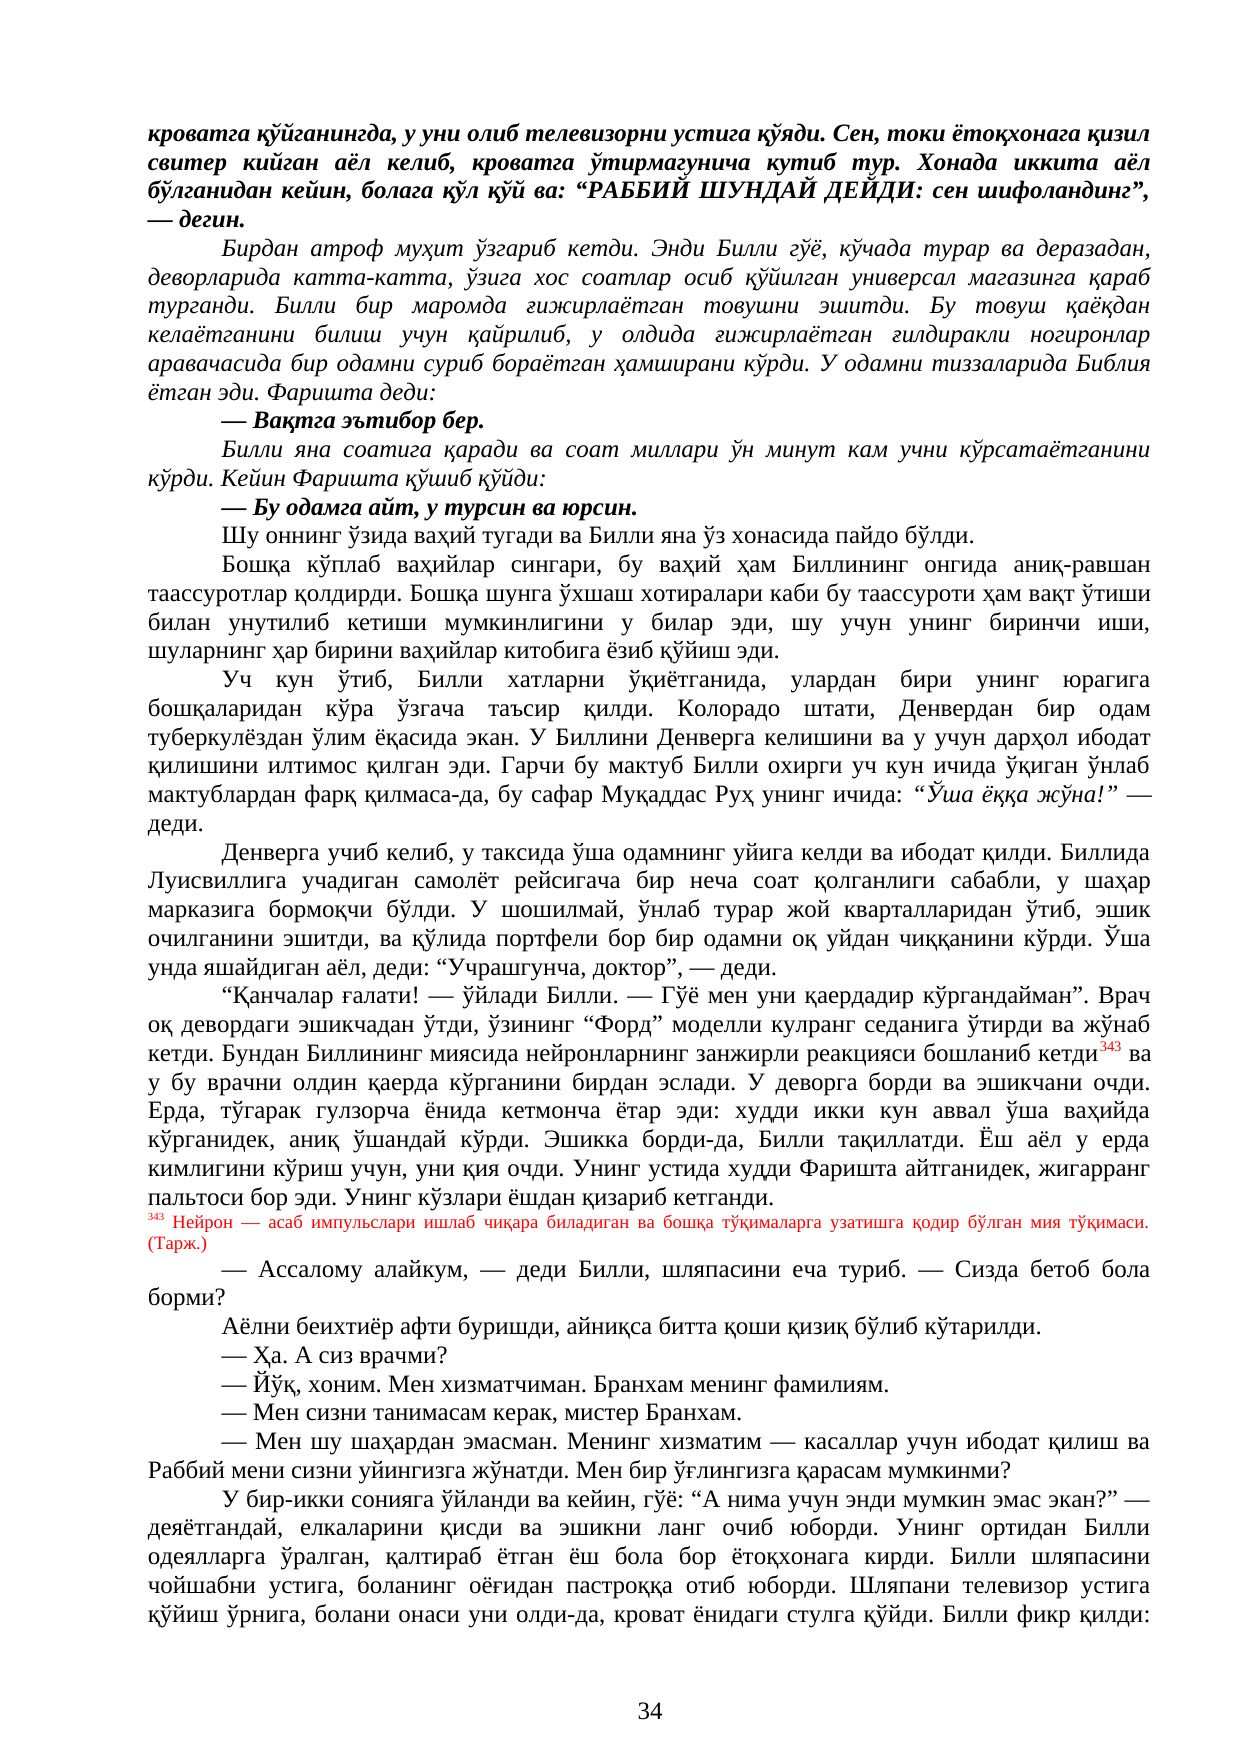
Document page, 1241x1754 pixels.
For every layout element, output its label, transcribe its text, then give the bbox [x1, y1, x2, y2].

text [148, 1484, 1152, 1627]
text ― Бу одамга айт, у турсин ва юрсин. [148, 492, 1152, 521]
text ― Вақтга эътибор бер. [148, 406, 1152, 434]
text Шу оннинг ўзида ваҳий тугади ва Билли яна ўз хонасида пайдо бўлди. [148, 521, 1152, 549]
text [148, 118, 1152, 233]
text ― Ассалому алайкум, ― деди Билли, шляпасини еча туриб. ― Сизда бетоб бола борми? [148, 1254, 1152, 1311]
text Билли яна соатига қаради ва соат миллари ўн минут кам учни кўрсатаётганини кўрди. Кейин Фаришта қўшиб қўйди: [148, 434, 1152, 492]
text ― Мен шу шаҳардан эмасман. Менинг хизматим ― касаллар учун ибодат қилиш ва Раббий мени сизни уйингизга жўнатди. Мен бир ўғлингизга қарасам мумкинми? [148, 1426, 1152, 1484]
text ― Йўқ, хоним. Мен хизматчиман. Бранхам менинг фамилиям. [148, 1369, 1152, 1397]
text 343 Нейрон ― асаб импульслари ишлаб чиқара биладиган ва бошқа тўқималарга узатишга қодир бўлган мия тўқимаси. (Тарж.) [148, 1211, 1152, 1254]
text “Қанчалар ғалати! ― ўйлади Билли. ― Гўё мен уни қаердадир кўргандайман”. Врач оқ девордаги эшикчадан ўтди, ўзининг “Форд” моделли кулранг седанига ўтирди ва жўнаб кетди. Бундан Биллининг миясида нейронларнинг занжирли реакцияси бошланиб кетди343 ва у бу врачни олдин қаерда кўрганини бирдан эслади. У деворга борди ва эшикчани очди. Ерда, тўгарак гулзорча ёнида кетмонча ётар эди: худди икки кун аввал ўша ваҳийда кўрганидек, аниқ ўшандай кўрди. Эшикка борди-да, Билли тақиллатди. Ёш аёл у ерда кимлигини кўриш учун, уни қия очди. Унинг устида худди Фаришта айтганидек, жигарранг пальтоси бор эди. Унинг кўзлари ёшдан қизариб кетганди. [148, 981, 1152, 1211]
text Денверга учиб келиб, у таксида ўша одамнинг уйига келди ва ибодат қилди. Биллида Луисвиллига учадиган самолёт рейсигача бир неча соат қолганлиги сабабли, у шаҳар марказига бормоқчи бўлди. У шошилмай, ўнлаб турар жой кварталларидан ўтиб, эшик очилганини эшитди, ва қўлида портфели бор бир одамни оқ уйдан чиққанини кўрди. Ўша унда яшайдиган аёл, деди: “Учрашгунча, доктор”, ― деди. [148, 837, 1152, 981]
text Бирдан атроф муҳит ўзгариб кетди. Энди Билли гўё, кўчада турар ва деразадан, деворларида катта-катта, ўзига хос соатлар осиб қўйилган универсал магазинга қараб турганди. Билли бир маромда ғижирлаётган товушни эшитди. Бу товуш қаёқдан келаётганини билиш учун қайрилиб, у олдида ғижирлаётган ғилдиракли ногиронлар аравачасида бир одамни суриб бораётган ҳамширани кўрди. У одамни тиззаларида Библия ётган эди. Фаришта деди: [148, 233, 1152, 406]
text ― Мен сизни танимасам керак, мистер Бранхам. [148, 1397, 1152, 1426]
text Уч кун ўтиб, Билли хатларни ўқиётганида, улардан бири унинг юрагига бошқаларидан кўра ўзгача таъсир қилди. Колорадо штати, Денвердан бир одам туберкулёздан ўлим ёқасида экан. У Биллини Денверга келишини ва у учун дарҳол ибодат қилишини илтимос қилган эди. Гарчи бу мактуб Билли охирги уч кун ичида ўқиган ўнлаб мактублардан фарқ қилмаса-да, бу сафар Муқаддас Руҳ унинг ичида: “Ўша ёққа жўна!” ― деди. [148, 664, 1152, 837]
text Бошқа кўплаб ваҳийлар сингари, бу ваҳий ҳам Биллининг онгида аниқ-равшан таассуротлар қолдирди. Бошқа шунга ўхшаш хотиралари каби бу таассуроти ҳам вақт ўтиши билан унутилиб кетиши мумкинлигини у билар эди, шу учун унинг биринчи иши, шуларнинг ҳар бирини ваҳийлар китобига ёзиб қўйиш эди. [148, 549, 1152, 664]
text ― Ҳа. А сиз врачми? [148, 1340, 1152, 1369]
text Аёлни беихтиёр афти буришди, айниқса битта қоши қизиқ бўлиб кўтарилди. [148, 1311, 1152, 1340]
